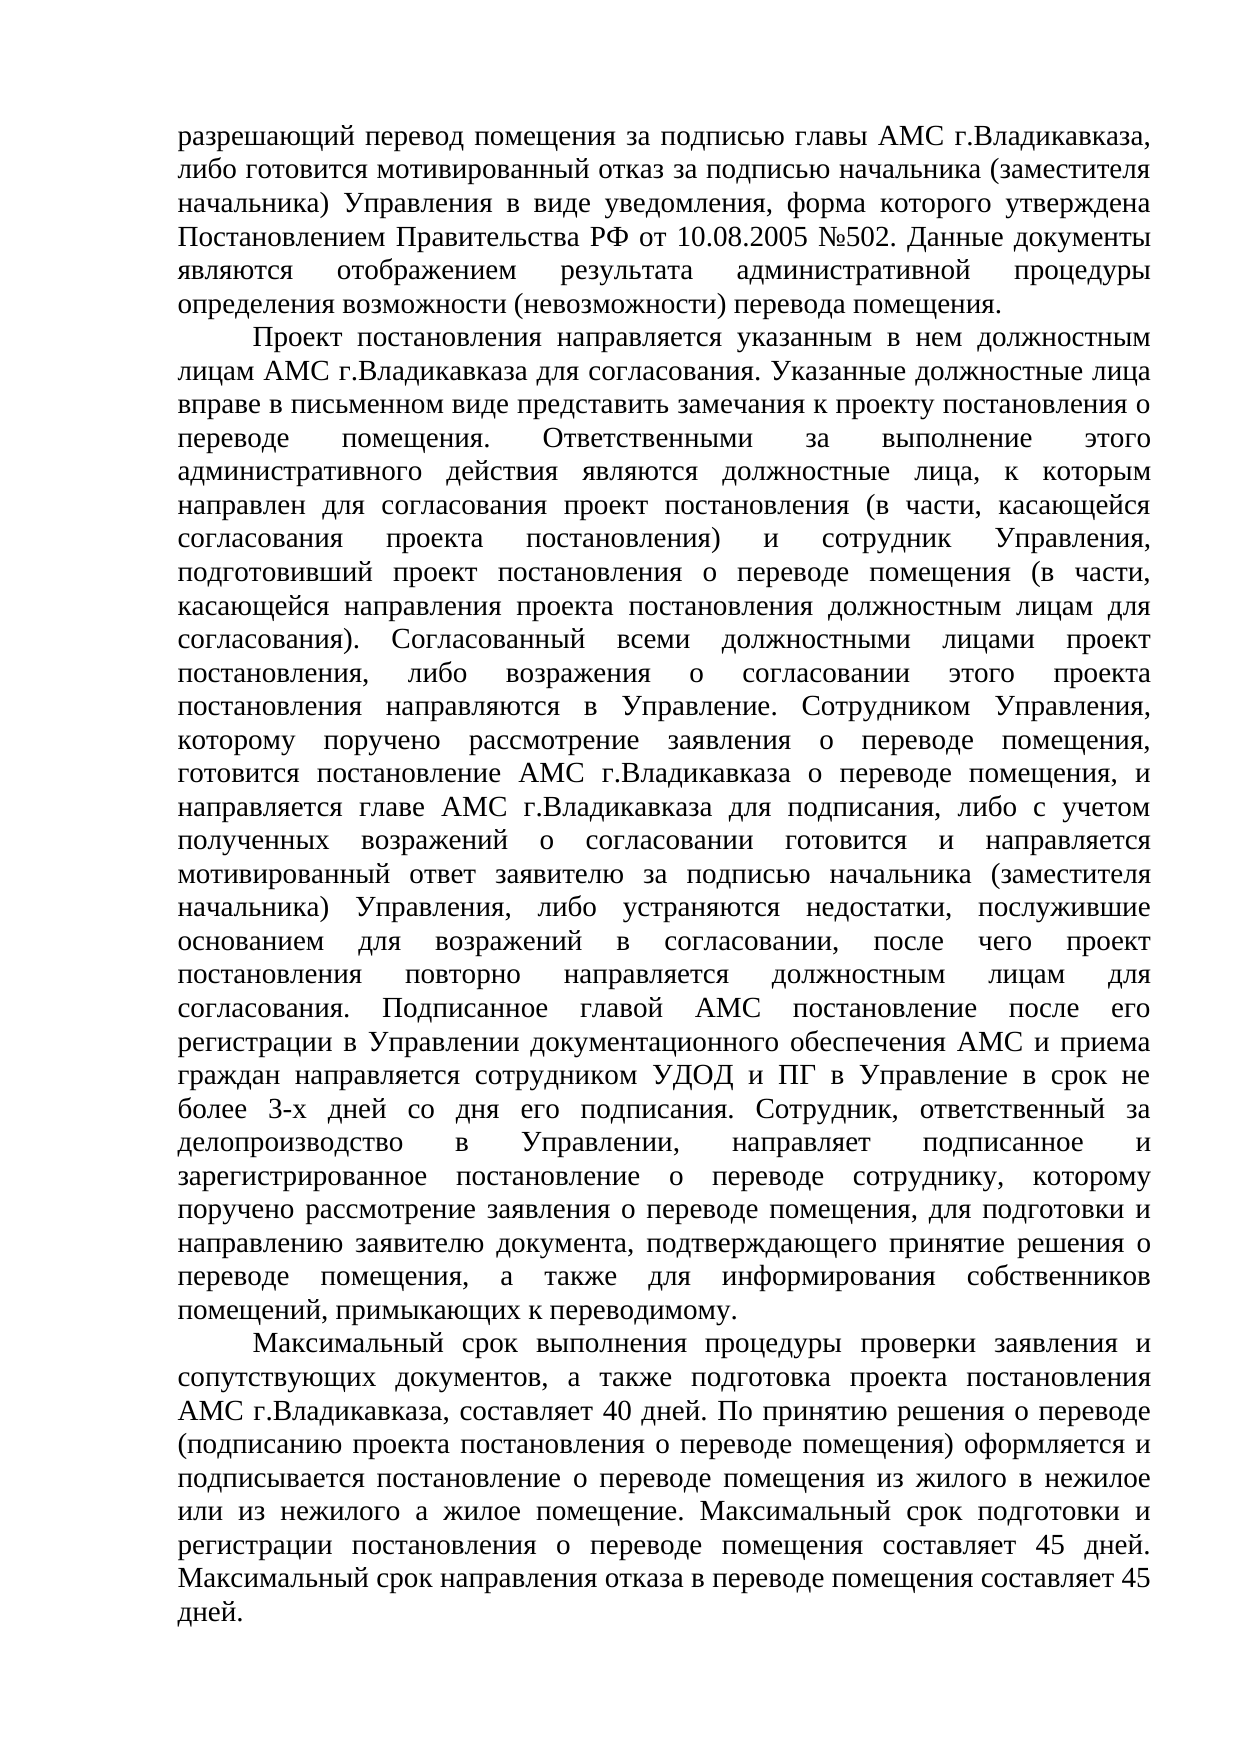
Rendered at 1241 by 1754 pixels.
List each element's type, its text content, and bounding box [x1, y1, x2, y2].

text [177, 118, 1152, 319]
text Максимальный срок выполнения процедуры проверки заявления и сопутствующих документов, а также подготовка проекта постановления АМС г.Владикавказа, составляет 40 дней. По принятию решения о переводе (подписанию проекта постановления о переводе помещения) оформляется и подписывается постановление о переводе помещения из жилого в нежилое или из нежилого а жилое помещение. Максимальный срок подготовки и регистрации постановления о переводе помещения составляет 45 дней. Максимальный срок направления отказа в переводе помещения составляет 45 дней. [177, 1326, 1152, 1627]
text Проект постановления направляется указанным в нем должностным лицам АМС г.Владикавказа для согласования. Указанные должностные лица вправе в письменном виде представить замечания к проекту постановления о переводе помещения. Ответственными за выполнение этого административного действия являются должностные лица, к которым направлен для согласования проект постановления (в части, касающейся согласования проекта постановления) и сотрудник Управления, подготовивший проект постановления о переводе помещения (в части, касающейся направления проекта постановления должностным лицам для согласования). Согласованный всеми должностными лицами проект постановления, либо возражения о согласовании этого проекта постановления направляются в Управление. Сотрудником Управления, которому поручено рассмотрение заявления о переводе помещения, готовится постановление АМС г.Владикавказа о переводе помещения, и направляется главе АМС г.Владикавказа для подписания, либо с учетом полученных возражений о согласовании готовится и направляется мотивированный ответ заявителю за подписью начальника (заместителя начальника) Управления, либо устраняются недостатки, послужившие основанием для возражений в согласовании, после чего проект постановления повторно направляется должностным лицам для согласования. Подписанное главой АМС постановление после его регистрации в Управлении документационного обеспечения АМС и приема граждан направляется сотрудником УДОД и ПГ в Управление в срок не более 3-х дней со дня его подписания. Сотрудник, ответственный за делопроизводство в Управлении, направляет подписанное и зарегистрированное постановление о переводе сотруднику, которому поручено рассмотрение заявления о переводе помещения, для подготовки и направлению заявителю документа, подтверждающего принятие решения о переводе помещения, а также для информирования собственников помещений, примыкающих к переводимому. [177, 319, 1152, 1326]
